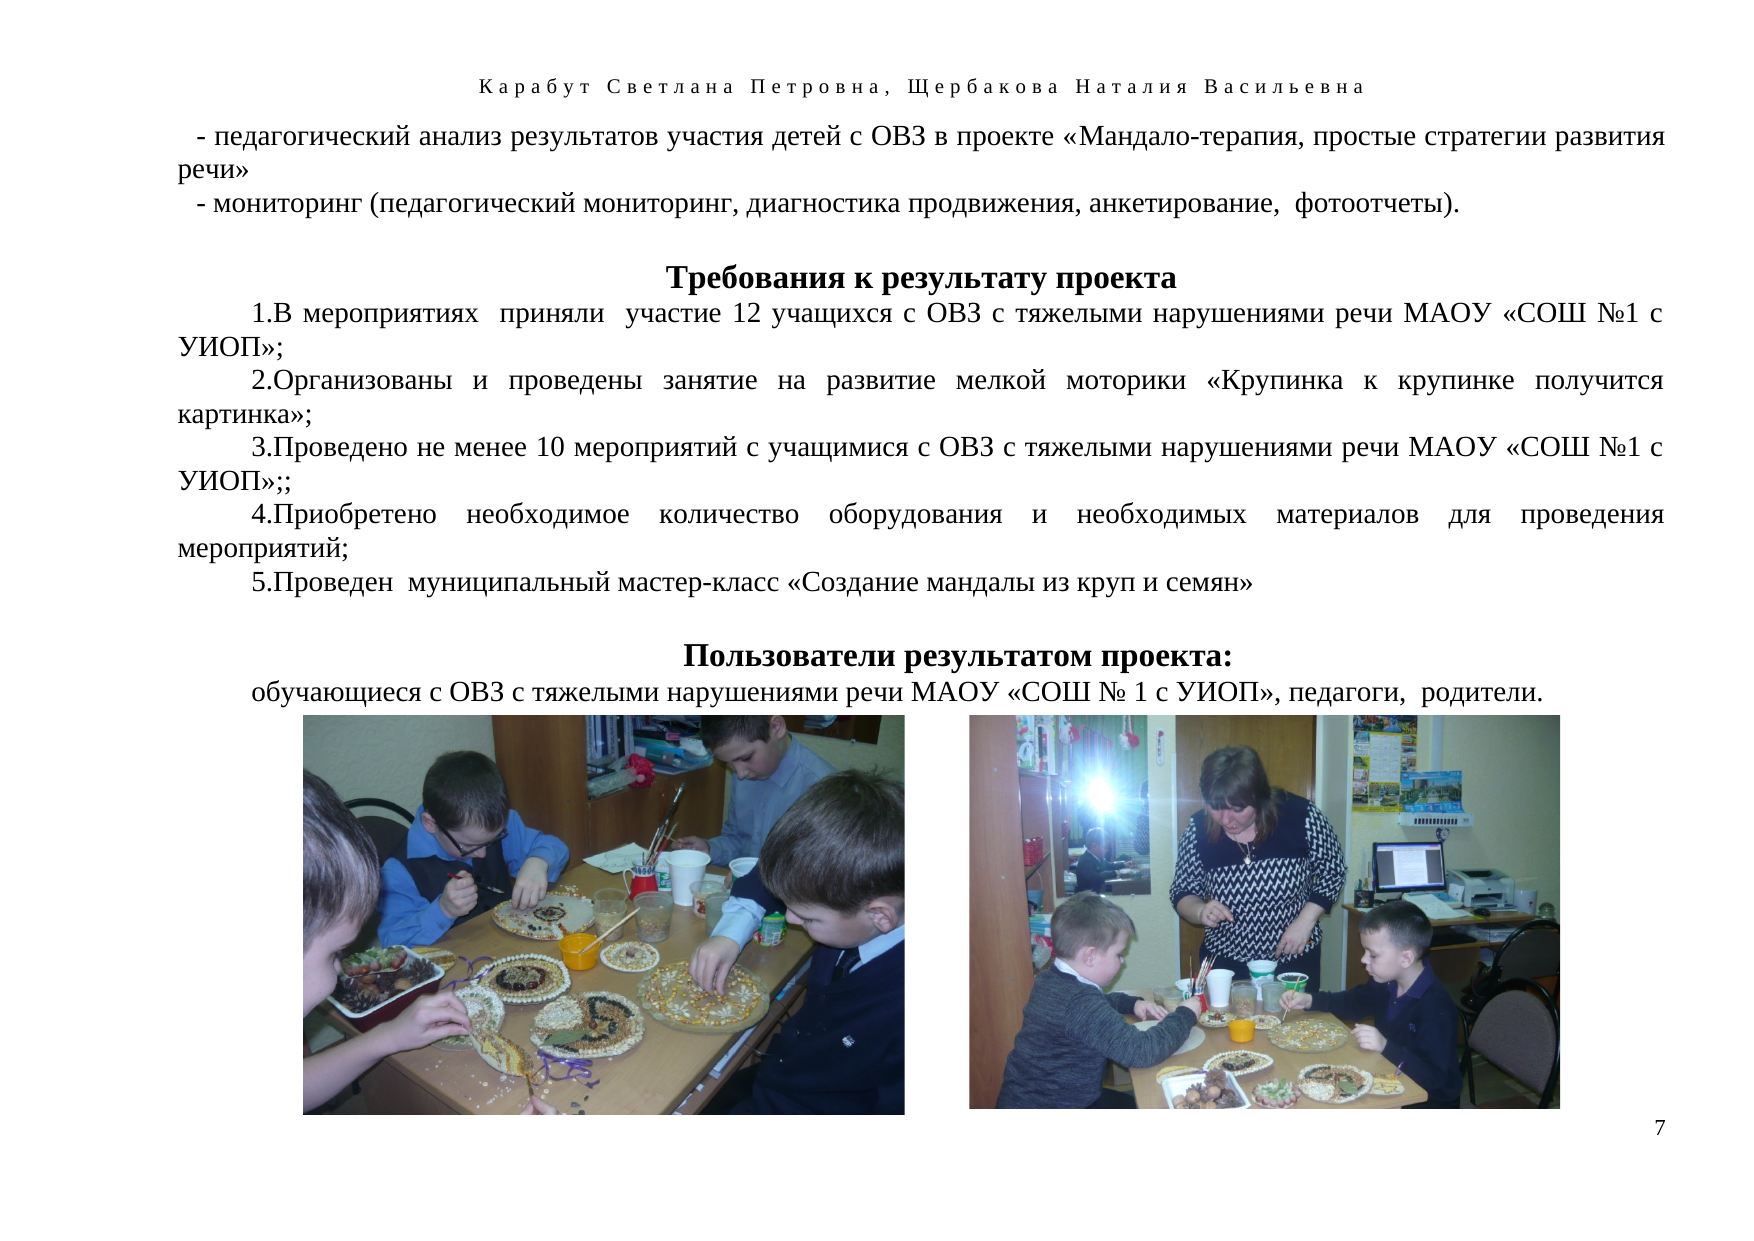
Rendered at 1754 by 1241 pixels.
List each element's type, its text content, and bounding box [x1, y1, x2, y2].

text 5.Проведен муниципальный мастер-класс «Создание мандалы из круп и семян» [177, 564, 1665, 597]
text обучающиеся с ОВЗ с тяжелыми нарушениями речи МАОУ «СОШ № 1 с УИОП», педагоги, родители. [177, 674, 1665, 707]
text - мониторинг (педагогический мониторинг, диагностика продвижения, анкетирование, фотоотчеты). [177, 185, 1665, 219]
text 1.В мероприятиях приняли участие 12 учащихся с ОВЗ с тяжелыми нарушениями речи МАОУ «СОШ №1 с УИОП»; [177, 295, 1665, 362]
text 2.Организованы и проведены занятие на развитие мелкой моторики «Крупинка к крупинке получится картинка»; [177, 362, 1665, 429]
text 4.Приобретено необходимое количество оборудования и необходимых материалов для проведения мероприятий; [177, 497, 1665, 564]
text Требования к результату проекта [177, 257, 1665, 295]
text 3.Проведено не менее 10 мероприятий с учащимися с ОВЗ с тяжелыми нарушениями речи МАОУ «СОШ №1 с УИОП»;; [177, 429, 1665, 497]
picture [303, 715, 905, 1115]
text Пользователи результатом проекта: [177, 636, 1665, 674]
text - педагогический анализ результатов участия детей с ОВЗ в проекте «Мандало-терапия, простые стратегии развития речи» [177, 118, 1665, 185]
picture [969, 715, 1561, 1109]
